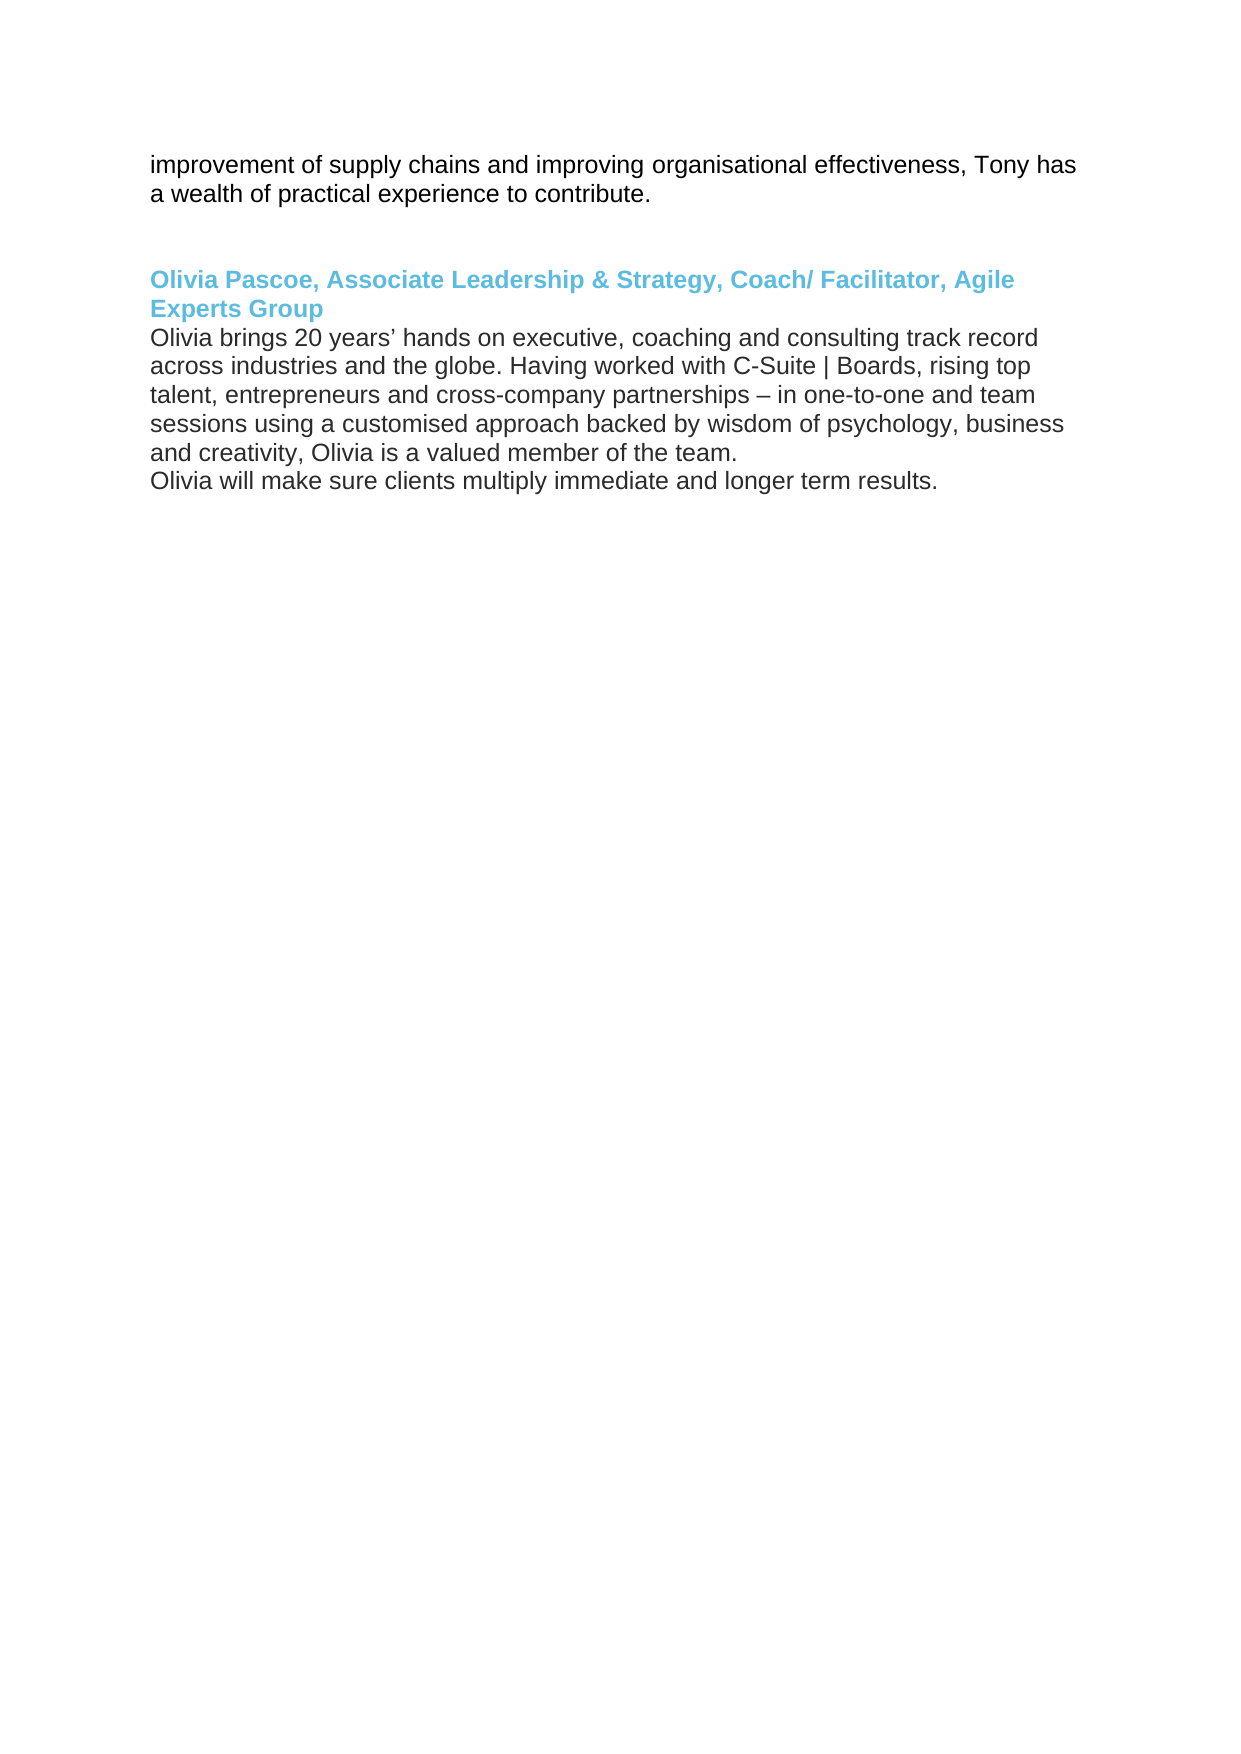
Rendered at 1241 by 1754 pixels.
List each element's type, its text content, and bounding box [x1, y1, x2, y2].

text Olivia Pascoe, Associate Leadership & Strategy, Coach/ Facilitator, Agile Experts Group Olivia brings 20 years’ hands on executive, coaching and consulting track record across industries and the globe. Having worked with C-Suite | Boards, rising top talent, entrepreneurs and cross-company partnerships – in one-to-one and team sessions using a customised approach backed by wisdom of psychology, business and creativity, Olivia is a valued member of the team. Olivia will make sure clients multiply immediate and longer term results. [150, 265, 1090, 495]
